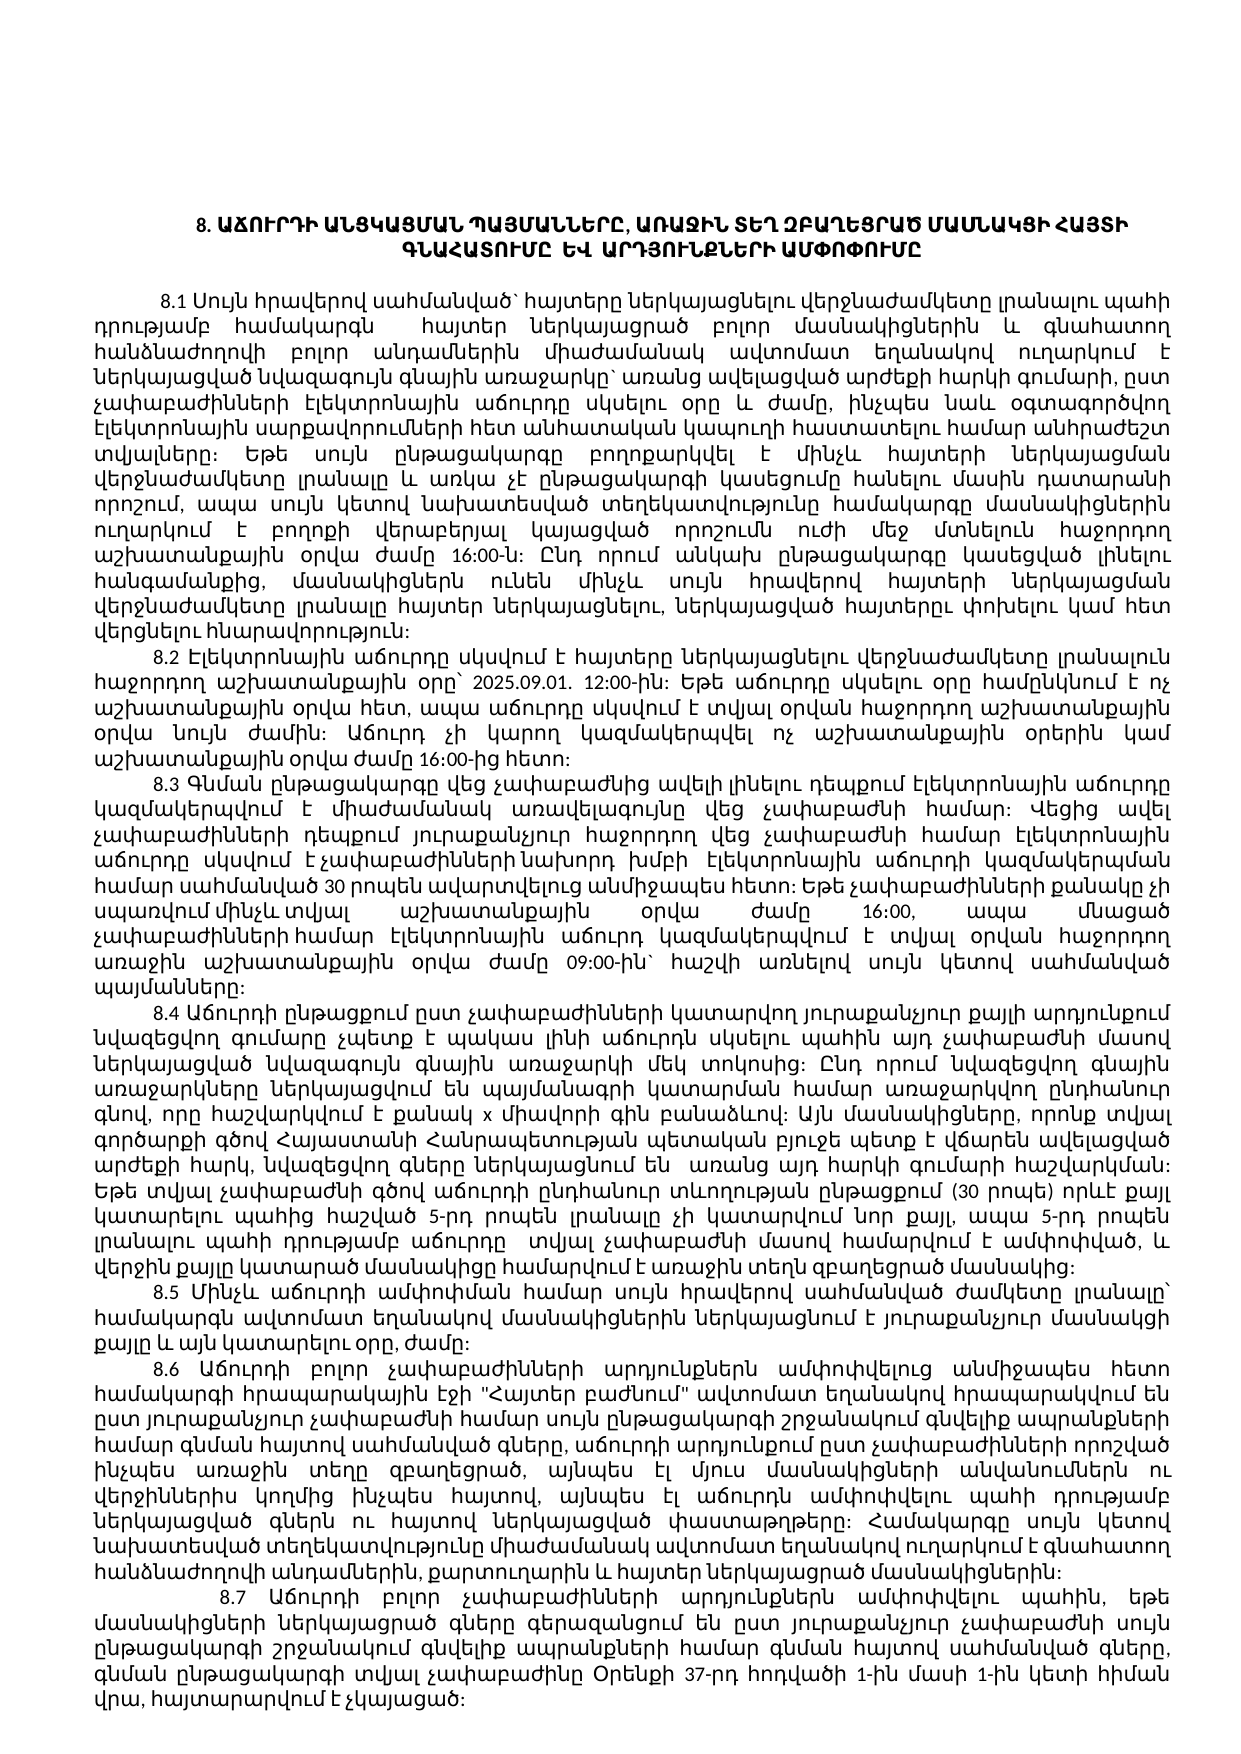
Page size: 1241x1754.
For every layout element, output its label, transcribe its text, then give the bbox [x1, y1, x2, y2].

text 8. ԱՃՈՒՐԴԻ ԱՆՑԿԱՑՄԱՆ ՊԱՅՄԱՆՆԵՐԸ, ԱՌԱՋԻՆ ՏԵՂ ԶԲԱՂԵՑՐԱԾ ՄԱՍՆԱԿՑԻ ՀԱՅՏԻ [94, 212, 1171, 237]
text 8.2 Էլեկտրոնային աճուրդը սկսվում է հայտերը ներկայացնելու վերջնաժամկետը լրանալուն հաջորդող աշխատանքային օրը՝ 2025.09.01. 12:00 -ին: Եթե աճուրդը սկսելու օրը համընկնում է ոչ աշխատանքային օրվա հետ, ապա աճուրդը սկսվում է տվյալ օրվան հաջորդող աշխատանքային օրվա նույն ժամին: Աճուրդ չի կարող կազմակերպվել ոչ աշխատանքային օրերին կամ աշխատանքային օրվա ժամը 16։00-ից հետո: [94, 644, 1171, 771]
text ԳՆԱՀԱՏՈՒՄԸ ԵՎ ԱՐԴՅՈՒՆՔՆԵՐԻ ԱՄՓՈՓՈՒՄԸ [94, 237, 1171, 263]
text 8.6 Աճուրդի բոլոր չափաբաժինների արդյունքներն ամփոփվելուց անմիջապես հետո համակարգի հրապարակային էջի "Հայտեր բաժնում" ավտոմատ եղանակով հրապարակվում են ըստ յուրաքանչյուր չափաբաժնի համար սույն ընթացակարգի շրջանակում գնվելիք ապրանքների համար գնման հայտով սահմանված գները, աճուրդի արդյունքում ըստ չափաբաժինների որոշված ինչպես առաջին տեղը զբաղեցրած, այնպես էլ մյուս մասնակիցների անվանումներն ու վերջիններիս կողմից ինչպես հայտով, այնպես էլ աճուրդն ամփոփվելու պահի դրությամբ ներկայացված գներն ու հայտով ներկայացված փաստաթղթերը: Համակարգը սույն կետով նախատեսված տեղեկատվությունը միաժամանակ ավտոմատ եղանակով ուղարկում է գնահատող հանձնաժողովի անդամներին, քարտուղարին և հայտեր ներկայացրած մասնակիցներին: [94, 1356, 1171, 1584]
text 8.7 Աճուրդի բոլոր չափաբաժինների արդյունքներն ամփոփվելու պահին, եթե մասնակիցների ներկայացրած գները գերազանցում են ըստ յուրաքանչյուր չափաբաժնի սույն ընթացակարգի շրջանակում գնվելիք ապրանքների համար գնման հայտով սահմանված գները, գնման ընթացակարգի տվյալ չափաբաժինը Օրենքի 37-րդ հոդվածի 1-ին մասի 1-ին կետի հիման վրա, հայտարարվում է չկայացած: [94, 1584, 1171, 1712]
text 8.3 Գնման ընթացակարգը վեց չափաբաժնից ավելի լինելու դեպքում էլեկտրոնային աճուրդը կազմակերպվում է միաժամանակ առավելագույնը վեց չափաբաժնի համար: Վեցից ավել չափաբաժինների դեպքում յուրաքանչյուր հաջորդող վեց չափաբաժնի համար էլեկտրոնային աճուրդը սկսվում է չափաբաժինների նախորդ խմբի էլեկտրոնային աճուրդի կազմակերպման համար սահմանված 30 րոպեն ավարտվելուց անմիջապես հետո: Եթե չափաբաժինների քանակը չի սպառվում մինչև տվյալ աշխատանքային օրվա ժամը 16։00, ապա մնացած չափաբաժինների համար էլեկտրոնային աճուրդ կազմակերպվում է տվյալ օրվան հաջորդող առաջին աշխատանքային օրվա ժամը 09:00-ին` հաշվի առնելով սույն կետով սահմանված պայմանները: [94, 771, 1171, 1000]
text 8.4 Աճուրդի ընթացքում ըստ չափաբաժինների կատարվող յուրաքանչյուր քայլի արդյունքում նվազեցվող գումարը չպետք է պակաս լինի աճուրդն սկսելու պահին այդ չափաբաժնի մասով ներկայացված նվազագույն գնային առաջարկի մեկ տոկոսից: Ընդ որում նվազեցվող գնային առաջարկները ներկայացվում են պայմանագրի կատարման համար առաջարկվող ընդհանուր գնով, որը հաշվարկվում է քանակ x միավորի գին բանաձևով: Այն մասնակիցները, որոնք տվյալ գործարքի գծով Հայաստանի Հանրապետության պետական բյուջե պետք է վճարեն ավելացված արժեքի հարկ, նվազեցվող գները ներկայացնում են առանց այդ հարկի գումարի հաշվարկման: Եթե տվյալ չափաբաժնի գծով աճուրդի ընդհանուր տևողության ընթացքում (30 րոպե) որևէ քայլ կատարելու պահից հաշված 5-րդ րոպեն լրանալը չի կատարվում նոր քայլ, ապա 5-րդ րոպեն լրանալու պահի դրությամբ աճուրդը տվյալ չափաբաժնի մասով համարվում է ամփոփված, և վերջին քայլը կատարած մասնակիցը համարվում է առաջին տեղն զբաղեցրած մասնակից: [94, 1000, 1171, 1279]
text 8.1 Սույն հրավերով սահմանված` հայտերը ներկայացնելու վերջնաժամկետը լրանալու պահի դրությամբ համակարգն հայտեր ներկայացրած բոլոր մասնակիցներին և գնահատող հանձնաժողովի բոլոր անդամներին միաժամանակ ավտոմատ եղանակով ուղարկում է ներկայացված նվազագույն գնային առաջարկը` առանց ավելացված արժեքի հարկի գումարի, ըստ չափաբաժինների էլեկտրոնային աճուրդը սկսելու օրը և ժամը, ինչպես նաև օգտագործվող էլեկտրոնային սարքավորումների հետ անհատական կապուղի հաստատելու համար անհրաժեշտ տվյալները։ Եթե սույն ընթացակարգը բողոքարկվել է մինչև հայտերի ներկայացման վերջնաժամկետը լրանալը և առկա չէ ընթացակարգի կասեցումը հանելու մասին դատարանի որոշում, ապա սույն կետով նախատեսված տեղեկատվությունը համակարգը մասնակիցներին ուղարկում է բողոքի վերաբերյալ կայացված որոշումն ուժի մեջ մտնելուն հաջորդող աշխատանքային օրվա ժամը 16:00-ն: Ընդ որում անկախ ընթացակարգը կասեցված լինելու հանգամանքից, մասնակիցներն ունեն մինչև սույն հրավերով հայտերի ներկայացման վերջնաժամկետը լրանալը հայտեր ներկայացնելու, ներկայացված հայտերըւ փոխելու կամ հետ վերցնելու հնարավորություն: [94, 288, 1171, 644]
text 8.5 Մինչև աճուրդի ամփոփման համար սույն հրավերով սահմանված ժամկետը լրանալը՝ համակարգն ավտոմատ եղանակով մասնակիցներին ներկայացնում է յուրաքանչյուր մասնակցի քայլը և այն կատարելու օրը, ժամը: [94, 1279, 1171, 1356]
